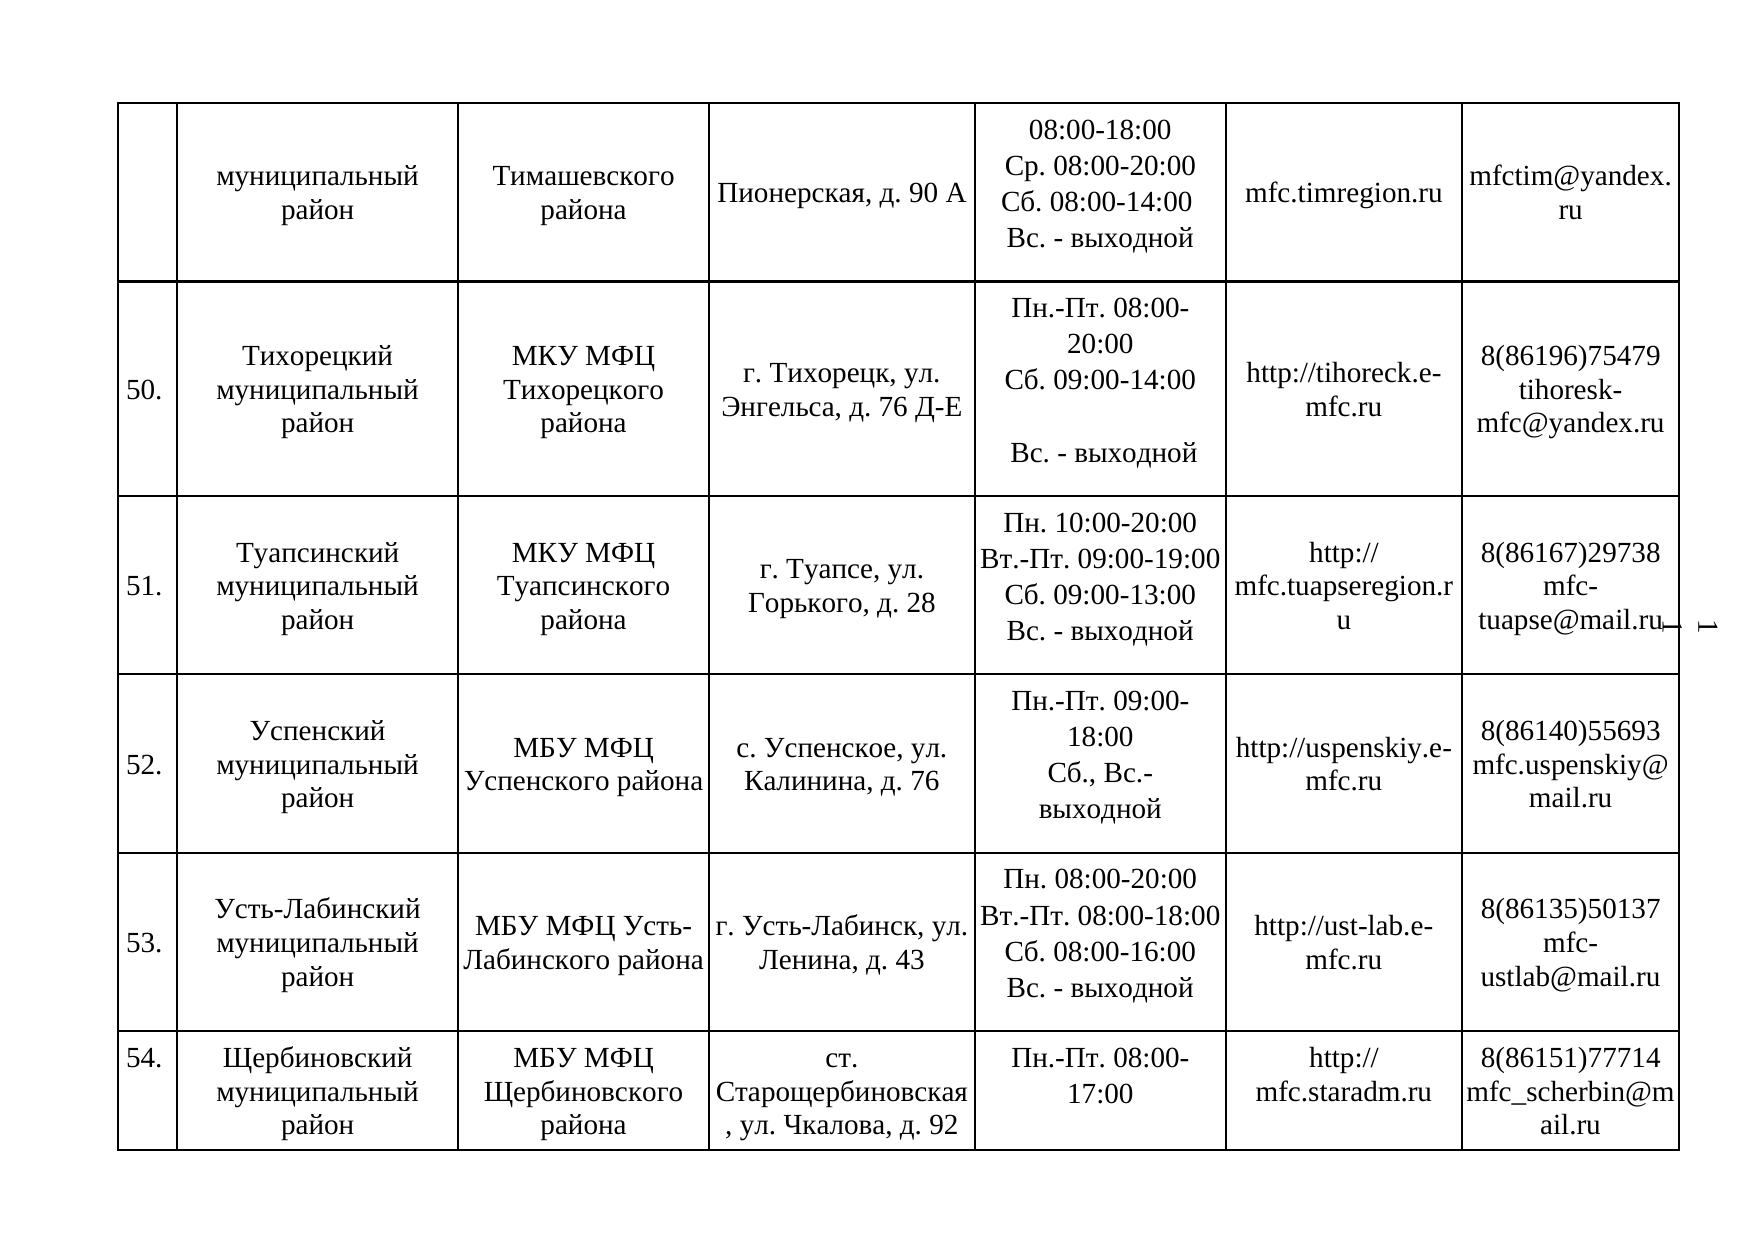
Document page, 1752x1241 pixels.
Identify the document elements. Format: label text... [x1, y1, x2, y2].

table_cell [976, 1032, 1225, 1148]
table_cell [119, 854, 176, 1030]
table_cell МКУ МФЦ Тихорецкого района [459, 283, 708, 495]
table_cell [178, 1032, 457, 1148]
table_cell г. Туапсе, ул. Горького, д. 28 [710, 497, 974, 673]
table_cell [178, 104, 457, 280]
table_cell Пн. 08:00-20:00 Вт.-Пт. 08:00-18:00 Сб. 08:00-16:00 Вс. - выходной [976, 854, 1225, 1030]
table_cell Усть-Лабинский муниципальный район [178, 854, 457, 1030]
table_cell 8(86140)55693 mfc.uspenskiy@mail.ru [1463, 675, 1678, 852]
table_cell [119, 497, 176, 673]
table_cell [710, 1032, 974, 1148]
table_cell Пн. 10:00-20:00 Вт.-Пт. 09:00-19:00 Сб. 09:00-13:00 Вс. - выходной [976, 497, 1225, 673]
table_cell http://mfc.tuapseregion.ru [1227, 497, 1461, 673]
table_cell Успенский муниципальный район [178, 675, 457, 852]
table_cell с. Успенское, ул. Калинина, д. 76 [710, 675, 974, 852]
table_cell [119, 1032, 176, 1148]
table_cell Пн.-Пт. 09:00-18:00 Сб., Вс.- выходной [976, 675, 1225, 852]
table_cell МБУ МФЦ Успенского района [459, 675, 708, 852]
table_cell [1463, 1032, 1678, 1148]
table_cell 8(86135)50137 mfc-ustlab@mail.ru [1463, 854, 1678, 1030]
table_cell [459, 104, 708, 280]
table_cell [119, 283, 176, 495]
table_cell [976, 104, 1225, 280]
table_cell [710, 104, 974, 280]
table_cell [119, 104, 176, 280]
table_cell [1227, 1032, 1461, 1148]
table_cell http://tihoreck.e-mfc.ru [1227, 283, 1461, 495]
table_cell МБУ МФЦ Усть-Лабинского района [459, 854, 708, 1030]
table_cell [459, 1032, 708, 1148]
table_cell г. Усть-Лабинск, ул. Ленина, д. 43 [710, 854, 974, 1030]
table_cell 8(86167)29738 mfc-tuapse@mail.ru [1463, 497, 1678, 673]
table_cell Туапсинский муниципальный район [178, 497, 457, 673]
table_cell [119, 675, 176, 852]
table_cell 8(86196)75479 tihoresk-mfc@yandex.ru [1463, 283, 1678, 495]
table_cell г. Тихорецк, ул. Энгельса, д. 76 Д-Е [710, 283, 974, 495]
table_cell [1463, 104, 1678, 280]
table_cell http://ust-lab.e-mfc.ru [1227, 854, 1461, 1030]
table_cell http://uspenskiy.e-mfc.ru [1227, 675, 1461, 852]
table_cell Пн.-Пт. 08:00-20:00 Сб. 09:00-14:00 Вс. - выходной [976, 283, 1225, 495]
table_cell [1227, 104, 1461, 280]
table_cell МКУ МФЦ Туапсинского района [459, 497, 708, 673]
table_cell Тихорецкий муниципальный район [178, 283, 457, 495]
